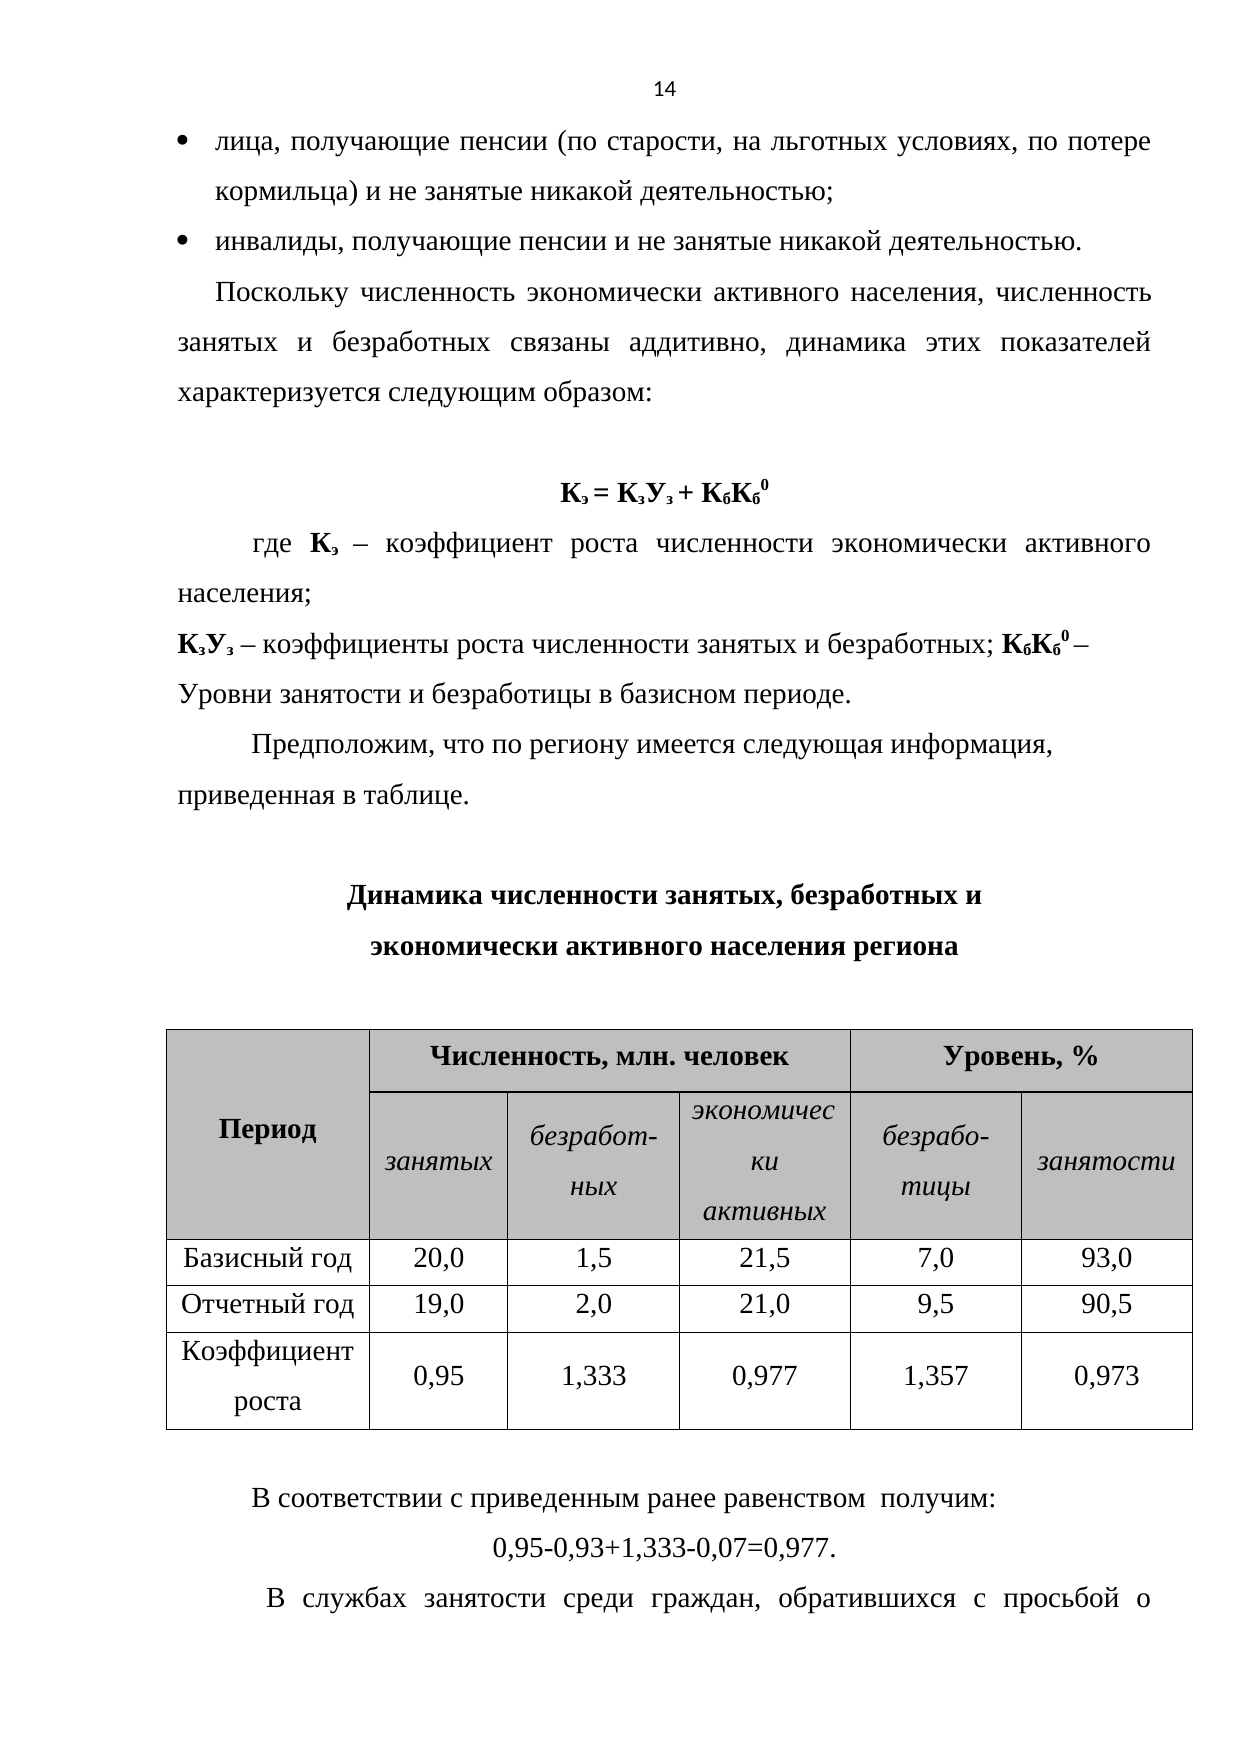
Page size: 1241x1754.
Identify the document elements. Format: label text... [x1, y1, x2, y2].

table_cell 9,5 [851, 1286, 1021, 1332]
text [177, 1581, 1152, 1614]
text Поскольку численность экономически активного населения, численность занятых и безработных связаны аддитивно, динамика этих показателей характеризуется следующим образом: [177, 274, 1152, 408]
text Кэ = КзУз + КбКб0 [177, 475, 1152, 508]
list инвалиды, получающие пенсии и не занятые никакой деятельностью. [177, 223, 1152, 257]
list лица, получающие пенсии (по старости, на льготных условиях, по потере кормильца) и не занятые никакой деятельностью; [177, 123, 1152, 207]
table_cell экономически активных [680, 1093, 850, 1239]
table_cell 1,357 [851, 1333, 1021, 1429]
table_cell 90,5 [1022, 1286, 1192, 1332]
table_cell 1,333 [508, 1333, 679, 1429]
table_cell 2,0 [508, 1286, 679, 1332]
table_cell 21,5 [680, 1240, 850, 1285]
table_header Период [167, 1030, 369, 1239]
table_header Уровень, % [851, 1030, 1192, 1091]
table_cell 0,977 [680, 1333, 850, 1429]
text КзУз – коэффициенты роста численности занятых и безработных; КбКб0 – Уровни занятости и безработицы в базисном периоде. [177, 626, 1152, 710]
table_cell Базисный год [167, 1240, 369, 1285]
text В соответствии с приведенным ранее равенством получим: [177, 1480, 1152, 1513]
text 0,95-0,93+1,333-0,07=0,977. [177, 1530, 1152, 1564]
table_cell 19,0 [370, 1286, 507, 1332]
table_cell безработицы [851, 1093, 1021, 1239]
table_cell Отчетный год [167, 1286, 369, 1332]
table_cell 7,0 [851, 1240, 1021, 1285]
table_cell 0,973 [1022, 1333, 1192, 1429]
table_cell Коэффициент роста [167, 1333, 369, 1429]
table_cell 93,0 [1022, 1240, 1192, 1285]
table_cell занятости [1022, 1093, 1192, 1239]
text Предположим, что по региону имеется следующая информация, приведенная в таблице. [177, 727, 1152, 810]
text Динамика численности занятых, безработных и [177, 877, 1152, 911]
table_cell 1,5 [508, 1240, 679, 1285]
table_cell 21,0 [680, 1286, 850, 1332]
table_cell занятых [370, 1093, 507, 1239]
text где Кэ – коэффициент роста численности экономически активного населения; [177, 525, 1152, 609]
text экономически активного населения региона [177, 928, 1152, 961]
table_cell 20,0 [370, 1240, 507, 1285]
table_header Численность, млн. человек [370, 1030, 850, 1091]
table_cell безработных [508, 1093, 679, 1239]
table_cell 0,95 [370, 1333, 507, 1429]
